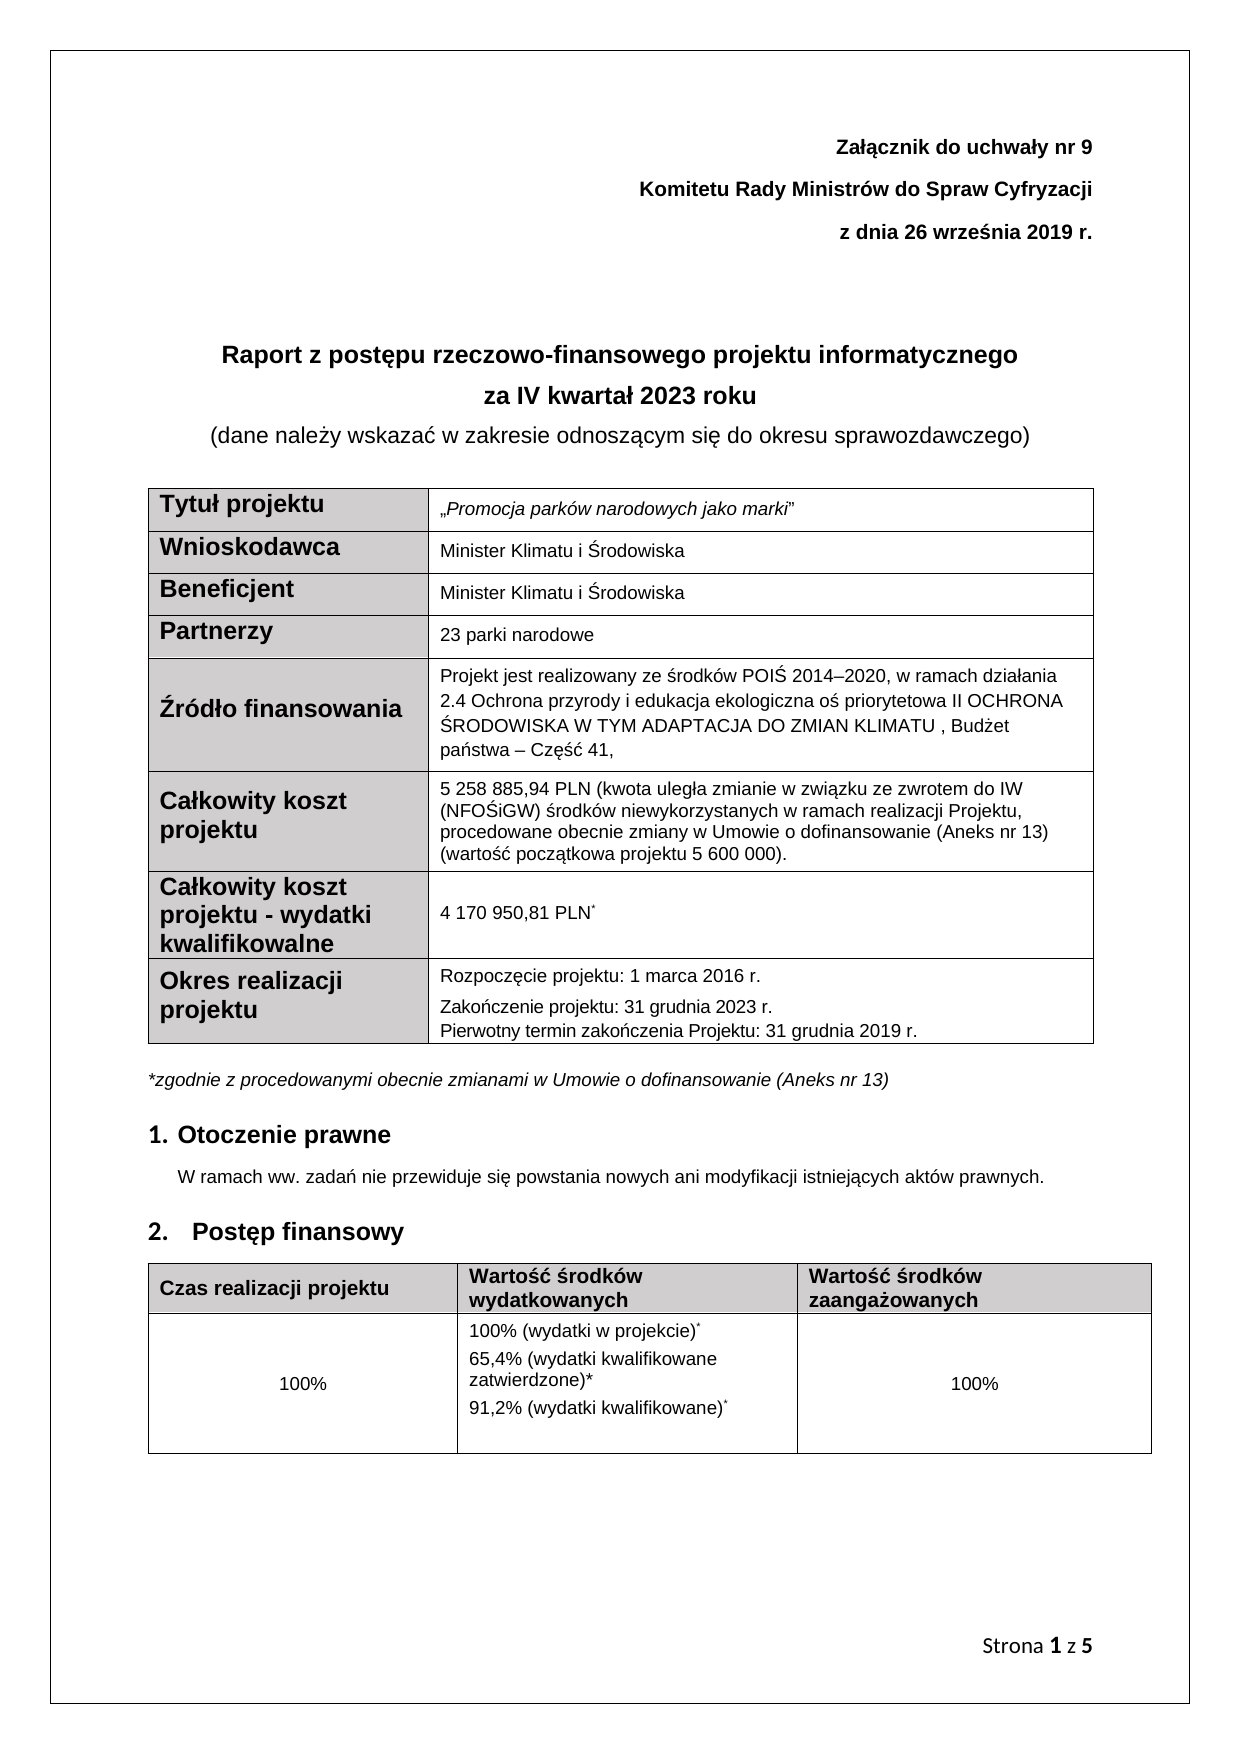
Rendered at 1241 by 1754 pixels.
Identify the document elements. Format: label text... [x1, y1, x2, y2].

table_header „Promocja parków narodowych jako marki” [429, 489, 1093, 531]
table_header Wartość środków zaangażowanych [798, 1264, 1151, 1312]
subtitle Raport z postępu rzeczowo-finansowego projektu informatycznego [148, 340, 1093, 369]
table_cell 4 170 950,81 PLN* [429, 872, 1093, 958]
table_cell Źródło finansowania [149, 659, 428, 771]
subtitle W ramach ww. zadań nie przewiduje się powstania nowych ani modyfikacji istniejących aktów prawnych. [148, 1166, 1093, 1187]
table_header Wartość środków wydatkowanych [458, 1264, 797, 1312]
subtitle za IV kwartał 2023 roku [148, 381, 1093, 410]
table_cell Minister Klimatu i Środowiska [429, 574, 1093, 615]
text (dane należy wskazać w zakresie odnoszącym się do okresu sprawozdawczego) [148, 422, 1093, 449]
table_header Czas realizacji projektu [149, 1264, 457, 1312]
table_cell Całkowity koszt projektu - wydatki kwalifikowalne [149, 872, 428, 958]
text Załącznik do uchwały nr 9 [148, 135, 1093, 159]
table_cell 23 parki narodowe [429, 616, 1093, 657]
table_cell Wnioskodawca [149, 532, 428, 573]
table_cell Beneficjent [149, 574, 428, 615]
table_cell Minister Klimatu i Środowiska [429, 532, 1093, 573]
text z dnia 26 września 2019 r. [148, 220, 1093, 244]
table_cell 5 258 885,94 PLN (kwota uległa zmianie w związku ze zwrotem do IW (NFOŚiGW) środków niewykorzystanych w ramach realizacji Projektu, procedowane obecnie zmiany w Umowie o dofinansowanie (Aneks nr 13) (wartość początkowa projektu 5 600 000). [429, 772, 1093, 871]
text Komitetu Rady Ministrów do Spraw Cyfryzacji [148, 177, 1093, 201]
table_cell Całkowity koszt projektu [149, 772, 428, 871]
subtitle *zgodnie z procedowanymi obecnie zmianami w Umowie o dofinansowanie (Aneks nr 13) [148, 1069, 1063, 1091]
subtitle Postęp finansowy [148, 1214, 1093, 1247]
table_cell 100% [798, 1314, 1151, 1453]
table_cell 100% [149, 1314, 457, 1453]
table_cell 100% (wydatki w projekcie)* 65,4% (wydatki kwalifikowane zatwierdzone)* 91,2% (wydatki kwalifikowane)* [458, 1314, 797, 1453]
table_header Tytuł projektu [149, 489, 428, 531]
table_cell Rozpoczęcie projektu: 1 marca 2016 r. Zakończenie projektu: 31 grudnia 2023 r. Pierwotny termin zakończenia Projektu: 31 grudnia 2019 r. [429, 959, 1093, 1043]
subtitle Otoczenie prawne [148, 1117, 1063, 1150]
table_cell Projekt jest realizowany ze środków POIŚ 2014–2020, w ramach działania 2.4 Ochrona przyrody i edukacja ekologiczna oś priorytetowa II OCHRONA ŚRODOWISKA W TYM ADAPTACJA DO ZMIAN KLIMATU , Budżet państwa – Część 41, [429, 659, 1093, 771]
table_cell Partnerzy [149, 616, 428, 657]
table_cell Okres realizacji projektu [149, 959, 428, 1043]
